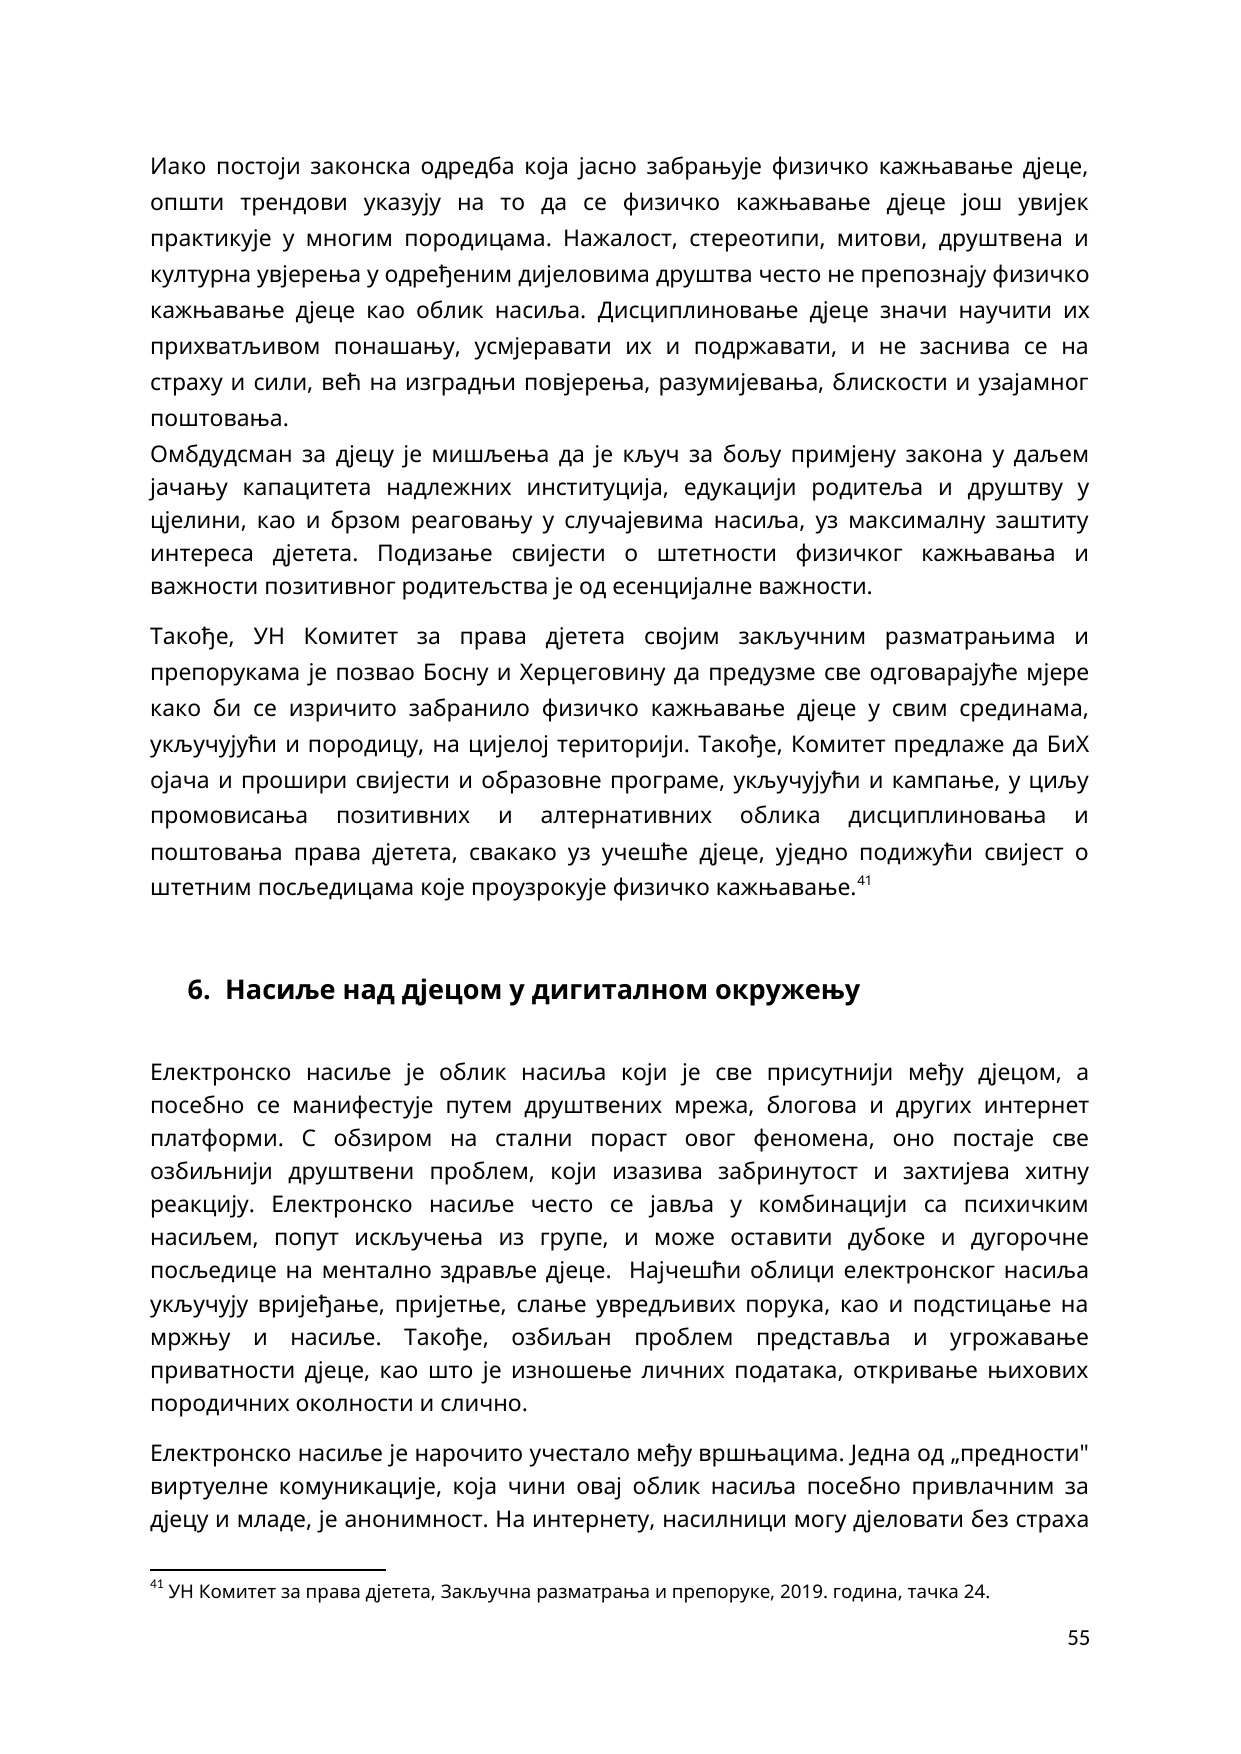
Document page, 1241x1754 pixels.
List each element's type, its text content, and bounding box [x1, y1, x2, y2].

text Такође, УН Комитет за права дјетета својим закључним разматрањима и препорукама је позвао Босну и Херцеговину да предузме све одговарајуће мјере како би се изричито забранило физичко кажњавање дјеце у свим срединама, укључујући и породицу, на цијелој територији. Такође, Комитет предлаже да БиХ ојача и прошири свијести и образовне програме, укључујући и кампање, у циљу промовисања позитивних и алтернативних облика дисциплиновања и поштовања права дјетета, свакако уз учешће дјеце, уједно подижући свијест о штетним посљедицама које проузрокује физичко кажњавање. [150, 620, 1090, 903]
text Иако постоји законска одредба која јасно забрањује физичко кажњавање дјеце, општи трендови указују на то да се физичко кажњавање дјеце још увијек практикује у многим породицама. Нажалост, стереотипи, митови, друштвена и културна увјерења у одређеним дијеловима друштва често не препознају физичко кажњавање дјеце као облик насиља. Дисциплиновање дјеце значи научити их прихватљивом понашању, усмјеравати их и подржавати, и не заснива се на страху и сили, већ на изградњи повјерења, разумијевања, блискости и узајамног поштовања. [150, 150, 1090, 433]
text Омбдудсман за дјецу је мишљења да је кључ за бољу примјену закона у даљем јачању капацитета надлежних институција, едукацији родитеља и друштву у цјелини, као и брзом реаговању у случајевима насиља, уз максималну заштиту интереса дјетета. Подизање свијести о штетности физичког кажњавања и важности позитивног родитељства је од есенцијалне важности. [150, 437, 1090, 601]
text Електронско насиље је облик насиља који је све присутнији међу дјецом, а посебно се манифестује путем друштвених мрежа, блогова и других интернет платформи. С обзиром на стални пораст овог феномена, оно постаје све озбиљнији друштвени проблем, који изазива забринутост и захтијева хитну реакцију. Електронско насиље често се јавља у комбинацији са психичким насиљем, попут искључења из групе, и може оставити дубоке и дугорочне посљедице на ментално здравље дјеце. Најчешћи облици електронског насиља укључују вријеђање, пријетње, слање увредљивих порука, као и подстицање на мржњу и насиље. Такође, озбиљан проблем представља и угрожавање приватности дјеце, као што је изношење личних података, откривање њихових породичних околности и слично. [150, 1056, 1090, 1418]
subtitle Насиље над дјецом у дигиталном окружењу [187, 970, 1090, 1007]
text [150, 1437, 1090, 1534]
